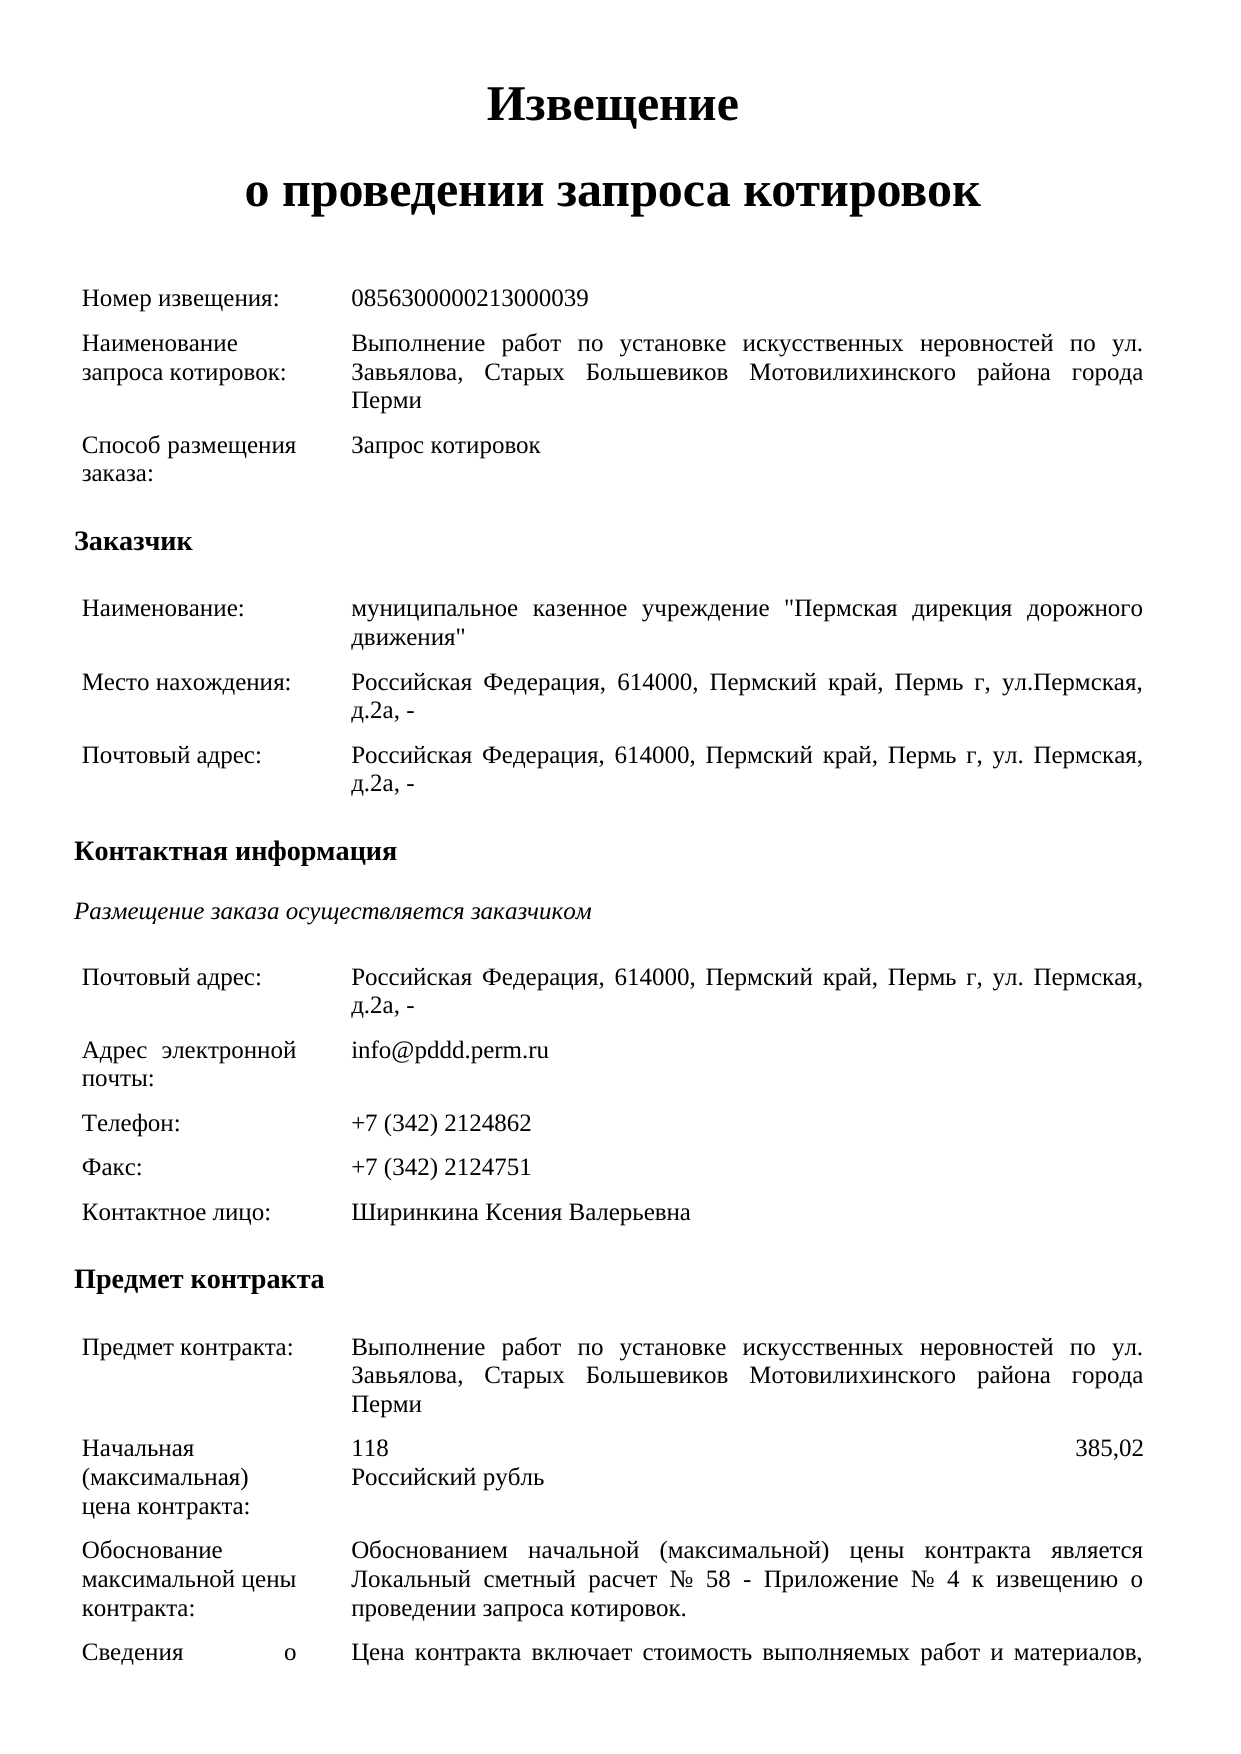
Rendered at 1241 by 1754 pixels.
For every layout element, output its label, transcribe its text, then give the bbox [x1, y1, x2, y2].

table_cell Наименование запроса котировок: [74, 320, 343, 422]
table_cell Контактное лицо: [74, 1189, 343, 1233]
table_cell Российская Федерация, 614000, Пермский край, Пермь г, ул.Пермская, д.2а, - [343, 659, 1152, 732]
table_header 0856300000213000039 [343, 276, 1152, 320]
table_cell Начальная (максимальная) цена контракта: [74, 1426, 343, 1528]
table_cell Российская Федерация, 614000, Пермский край, Пермь г, ул. Пермская, д.2а, - [343, 732, 1152, 805]
table_cell Почтовый адрес: [74, 732, 343, 805]
table_cell Способ размещения заказа: [74, 422, 343, 495]
table_cell Обоснование максимальной цены контракта: [74, 1528, 343, 1629]
text о проведении запроса котировок [74, 160, 1152, 218]
table_cell Факс: [74, 1144, 343, 1189]
text Извещение [74, 73, 1152, 131]
table_cell Обоснованием начальной (максимальной) цены контракта является Локальный сметный расчет № 58 - Приложение № 4 к извещению о проведении запроса котировок. [343, 1528, 1152, 1629]
table_header муниципальное казенное учреждение "Пермская дирекция дорожного движения" [343, 586, 1152, 659]
table_cell Ширинкина Ксения Валерьевна [343, 1189, 1152, 1233]
table_header Предмет контракта: [74, 1324, 343, 1426]
table_cell 118 385,02 Российский рубль [343, 1426, 1152, 1528]
table_cell Адрес электронной почты: [74, 1027, 343, 1100]
text Размещение заказа осуществляется заказчиком [74, 896, 1152, 924]
table_header Наименование: [74, 586, 343, 659]
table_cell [74, 1630, 343, 1674]
text Контактная информация [74, 834, 1152, 867]
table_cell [343, 1630, 1152, 1674]
table_header Номер извещения: [74, 276, 343, 320]
table_header Российская Федерация, 614000, Пермский край, Пермь г, ул. Пермская, д.2а, - [343, 954, 1152, 1027]
table_cell Запрос котировок [343, 422, 1152, 495]
table_cell info@pddd.perm.ru [343, 1027, 1152, 1100]
table_cell Выполнение работ по установке искусственных неровностей по ул. Завьялова, Старых Большевиков Мотовилихинского района города Перми [343, 320, 1152, 422]
table_cell Место нахождения: [74, 659, 343, 732]
text Заказчик [74, 524, 1152, 557]
table_header Почтовый адрес: [74, 954, 343, 1027]
table_cell +7 (342) 2124862 [343, 1100, 1152, 1144]
table_header Выполнение работ по установке искусственных неровностей по ул. Завьялова, Старых Большевиков Мотовилихинского района города Перми [343, 1324, 1152, 1426]
table_cell Телефон: [74, 1100, 343, 1144]
table_cell +7 (342) 2124751 [343, 1144, 1152, 1189]
text Предмет контракта [74, 1262, 1152, 1295]
